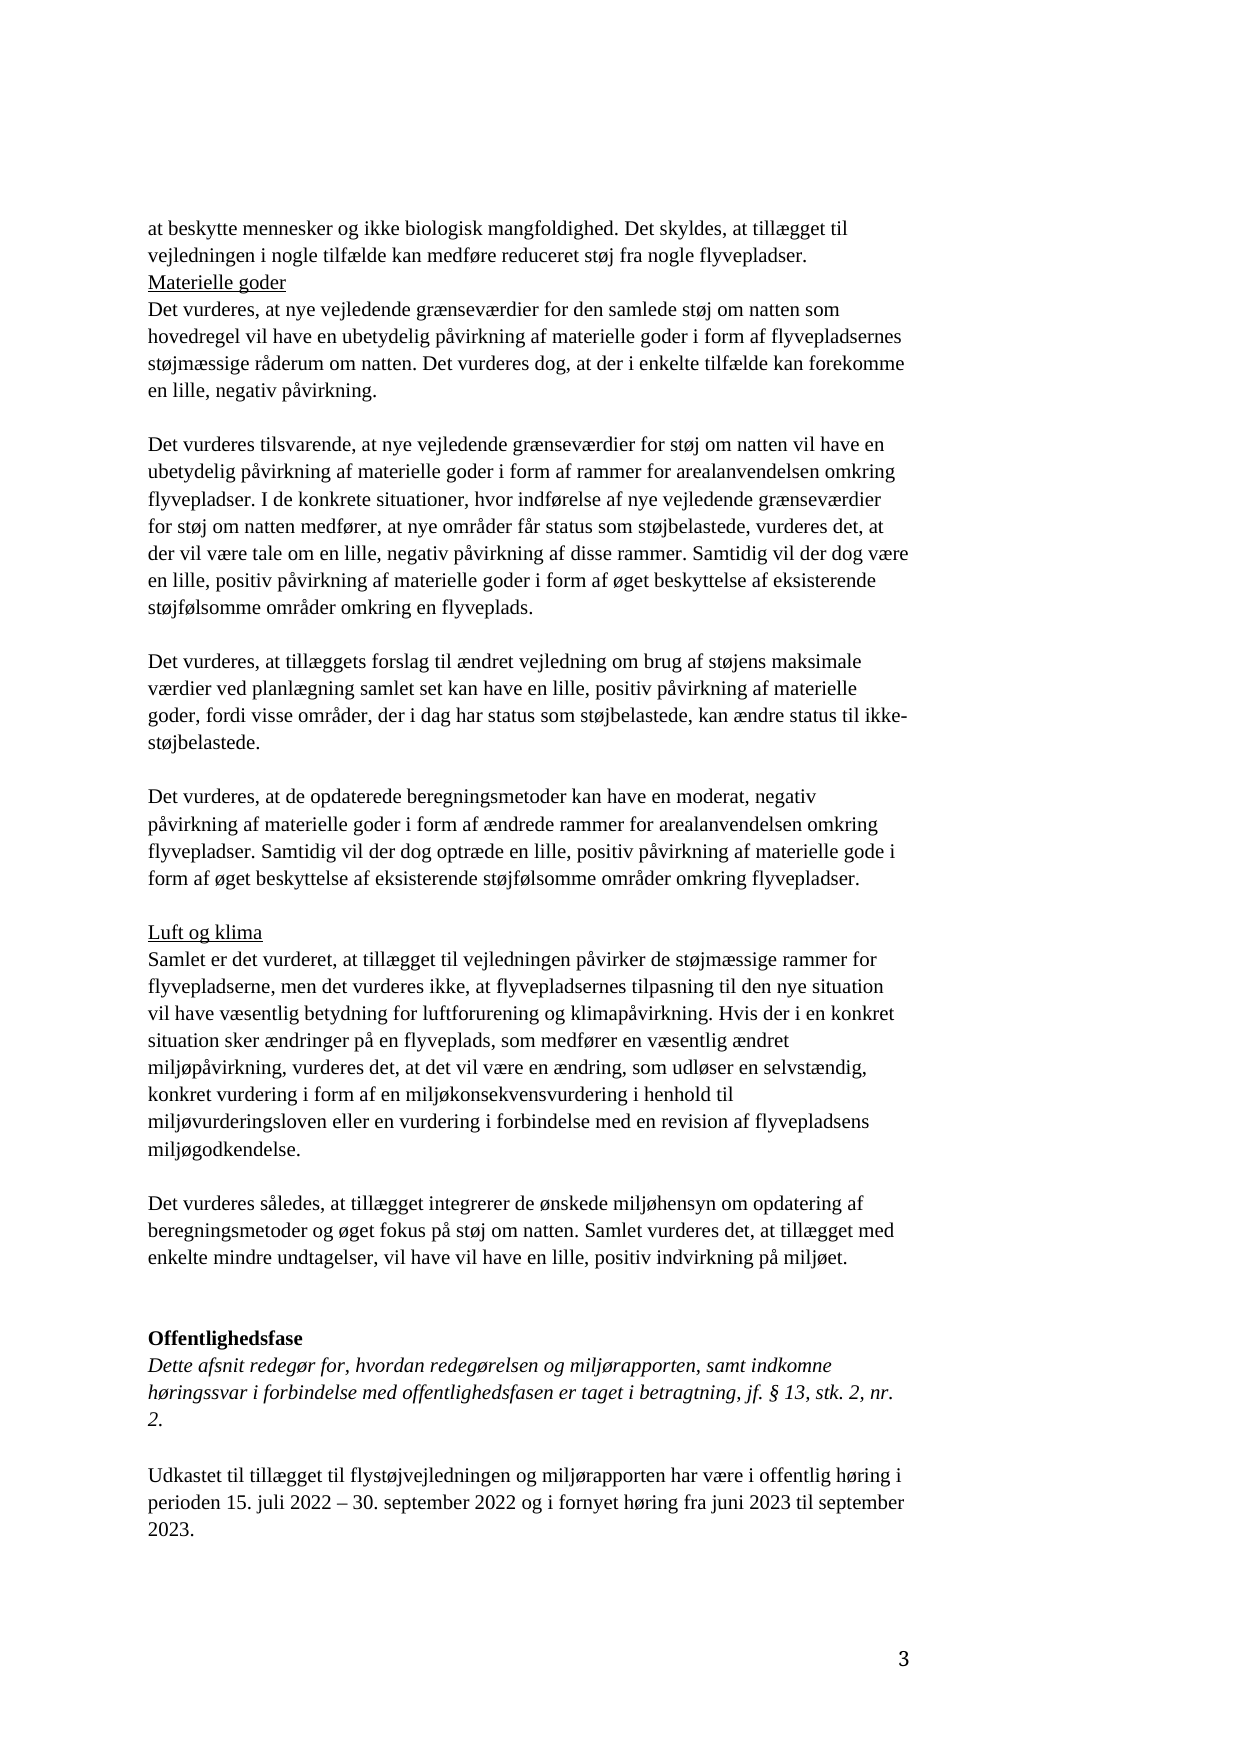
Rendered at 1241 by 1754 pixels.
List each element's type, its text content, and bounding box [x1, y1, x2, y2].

text Luft og klima [148, 917, 909, 944]
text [148, 213, 909, 267]
text Materielle goder [148, 267, 909, 294]
text Udkastet til tillægget til flystøjvejledningen og miljørapporten har være i offentlig høring i perioden 15. juli 2022 – 30. september 2022 og i fornyet høring fra juni 2023 til september 2023. [148, 1460, 909, 1541]
text Samlet er det vurderet, at tillægget til vejledningen påvirker de støjmæssige rammer for flyvepladserne, men det vurderes ikke, at flyvepladsernes tilpasning til den nye situation vil have væsentlig betydning for luftforurening og klimapåvirkning. Hvis der i en konkret situation sker ændringer på en flyveplads, som medfører en væsentlig ændret miljøpåvirkning, vurderes det, at det vil være en ændring, som udløser en selvstændig, konkret vurdering i form af en miljøkonsekvensvurdering i henhold til miljøvurderingsloven eller en vurdering i forbindelse med en revision af flyvepladsens miljøgodkendelse. [148, 944, 909, 1161]
text Det vurderes, at de opdaterede beregningsmetoder kan have en moderat, negativ påvirkning af materielle goder i form af ændrede rammer for arealanvendelsen omkring flyvepladser. Samtidig vil der dog optræde en lille, positiv påvirkning af materielle gode i form af øget beskyttelse af eksisterende støjfølsomme områder omkring flyvepladser. [148, 781, 909, 890]
text Det vurderes, at tillæggets forslag til ændret vejledning om brug af støjens maksimale værdier ved planlægning samlet set kan have en lille, positiv påvirkning af materielle goder, fordi visse områder, der i dag har status som støjbelastede, kan ændre status til ikke-støjbelastede. [148, 646, 909, 754]
text Det vurderes tilsvarende, at nye vejledende grænseværdier for støj om natten vil have en ubetydelig påvirkning af materielle goder i form af rammer for arealanvendelsen omkring flyvepladser. I de konkrete situationer, hvor indførelse af nye vejledende grænseværdier for støj om natten medfører, at nye områder får status som støjbelastede, vurderes det, at der vil være tale om en lille, negativ påvirkning af disse rammer. Samtidig vil der dog være en lille, positiv påvirkning af materielle goder i form af øget beskyttelse af eksisterende støjfølsomme områder omkring en flyveplads. [148, 429, 909, 619]
text Dette afsnit redegør for, hvordan redegørelsen og miljørapporten, samt indkomne høringssvar i forbindelse med offentlighedsfasen er taget i betragtning, jf. § 13, stk. 2, nr. 2. [148, 1350, 909, 1460]
text Det vurderes således, at tillægget integrerer de ønskede miljøhensyn om opdatering af beregningsmetoder og øget fokus på støj om natten. Samlet vurderes det, at tillægget med enkelte mindre undtagelser, vil have vil have en lille, positiv indvirkning på miljøet. [148, 1188, 909, 1269]
text Offentlighedsfase [148, 1323, 909, 1350]
text Det vurderes, at nye vejledende grænseværdier for den samlede støj om natten som hovedregel vil have en ubetydelig påvirkning af materielle goder i form af flyvepladsernes støjmæssige råderum om natten. Det vurderes dog, at der i enkelte tilfælde kan forekomme en lille, negativ påvirkning. [148, 294, 909, 402]
